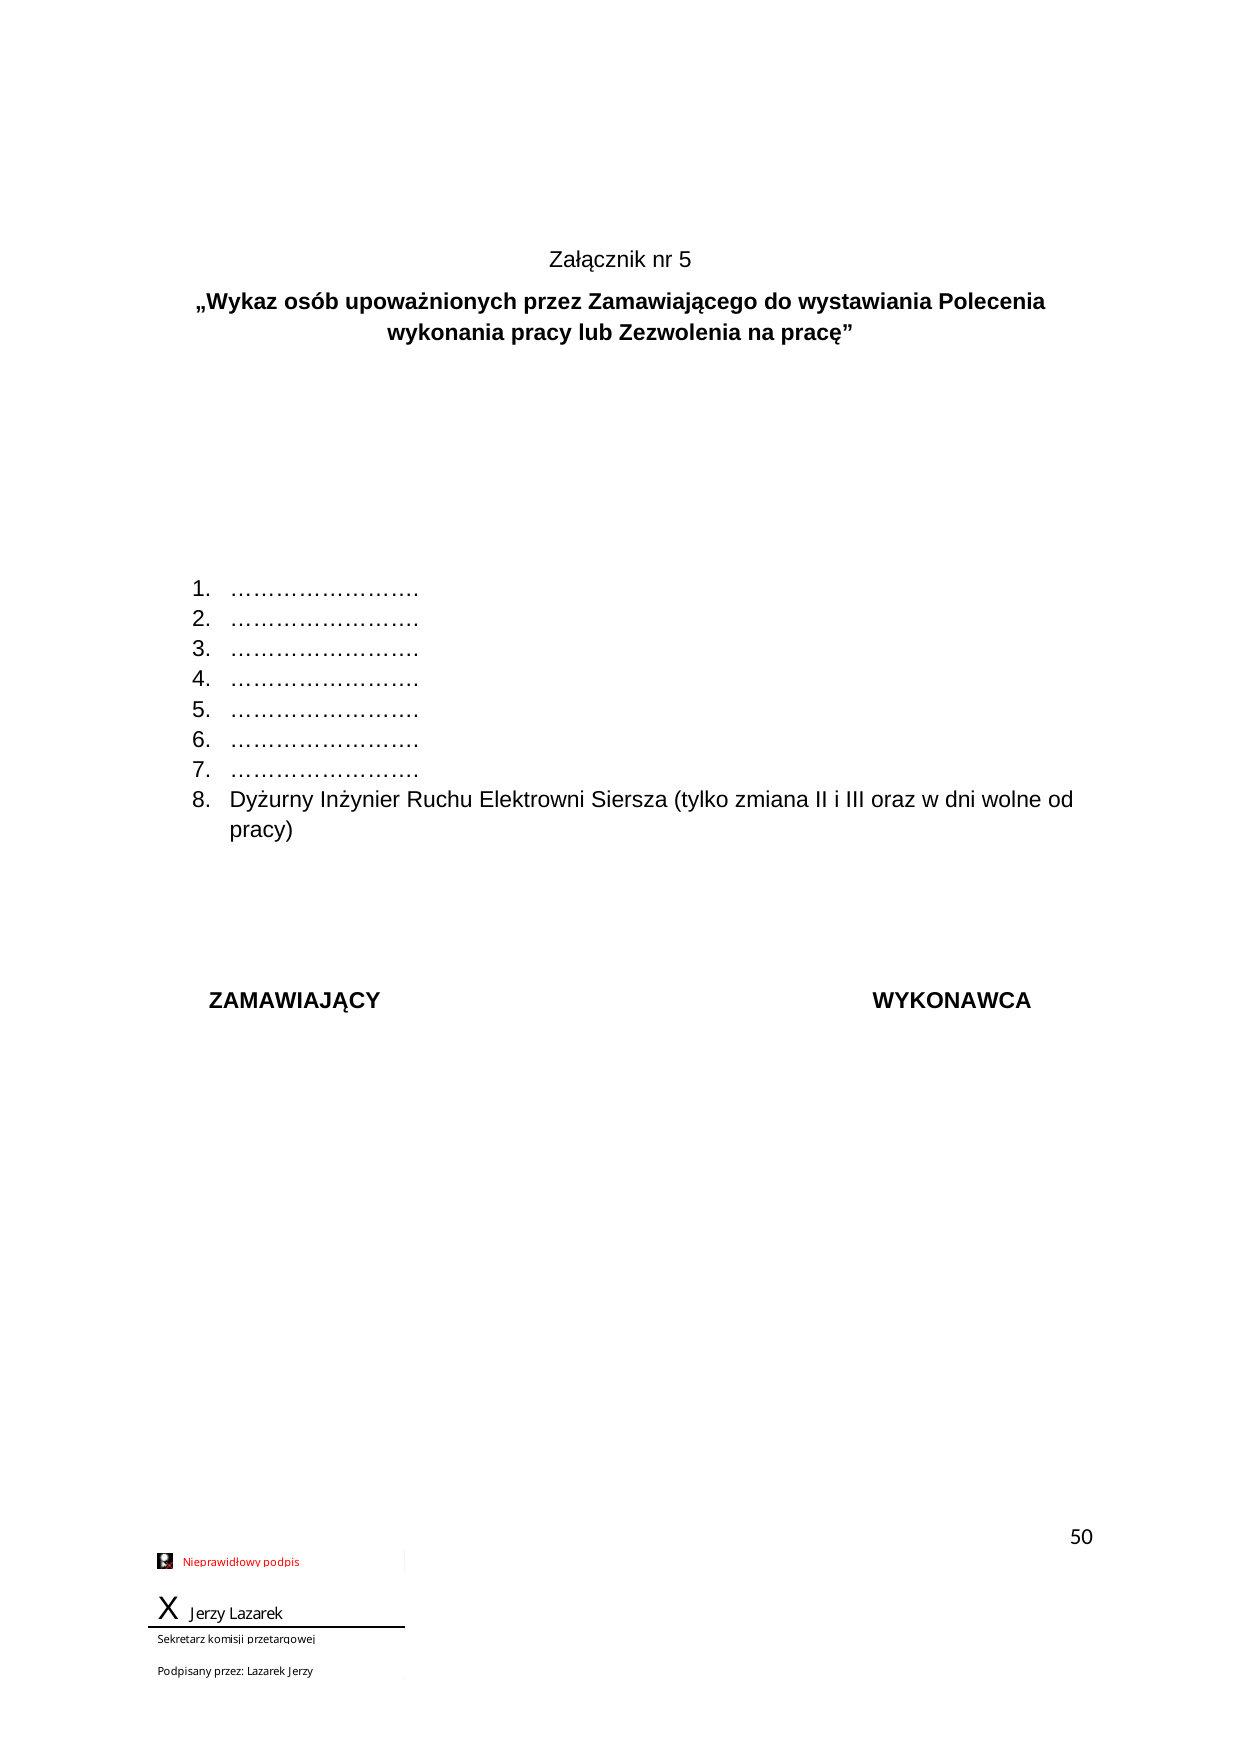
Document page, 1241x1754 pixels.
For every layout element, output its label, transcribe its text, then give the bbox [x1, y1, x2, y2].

list ……………………. [192, 605, 1093, 631]
list ……………………. [192, 756, 1093, 782]
text „Wykaz osób upoważnionych przez Zamawiającego do wystawiania Polecenia wykonania pracy lub Zezwolenia na pracę” [148, 288, 1093, 345]
list Dyżurny Inżynier Ruchu Elektrowni Siersza (tylko zmiana II i III oraz w dni wolne od pracy) [192, 786, 1093, 843]
text ZAMAWIAJĄCY WYKONAWCA [148, 987, 1093, 1013]
list ……………………. [192, 726, 1093, 752]
list ……………………. [192, 635, 1093, 661]
list ……………………. [192, 696, 1093, 722]
list ……………………. [192, 575, 1093, 601]
text Załącznik nr 5 [148, 246, 1093, 272]
list ……………………. [192, 665, 1093, 692]
